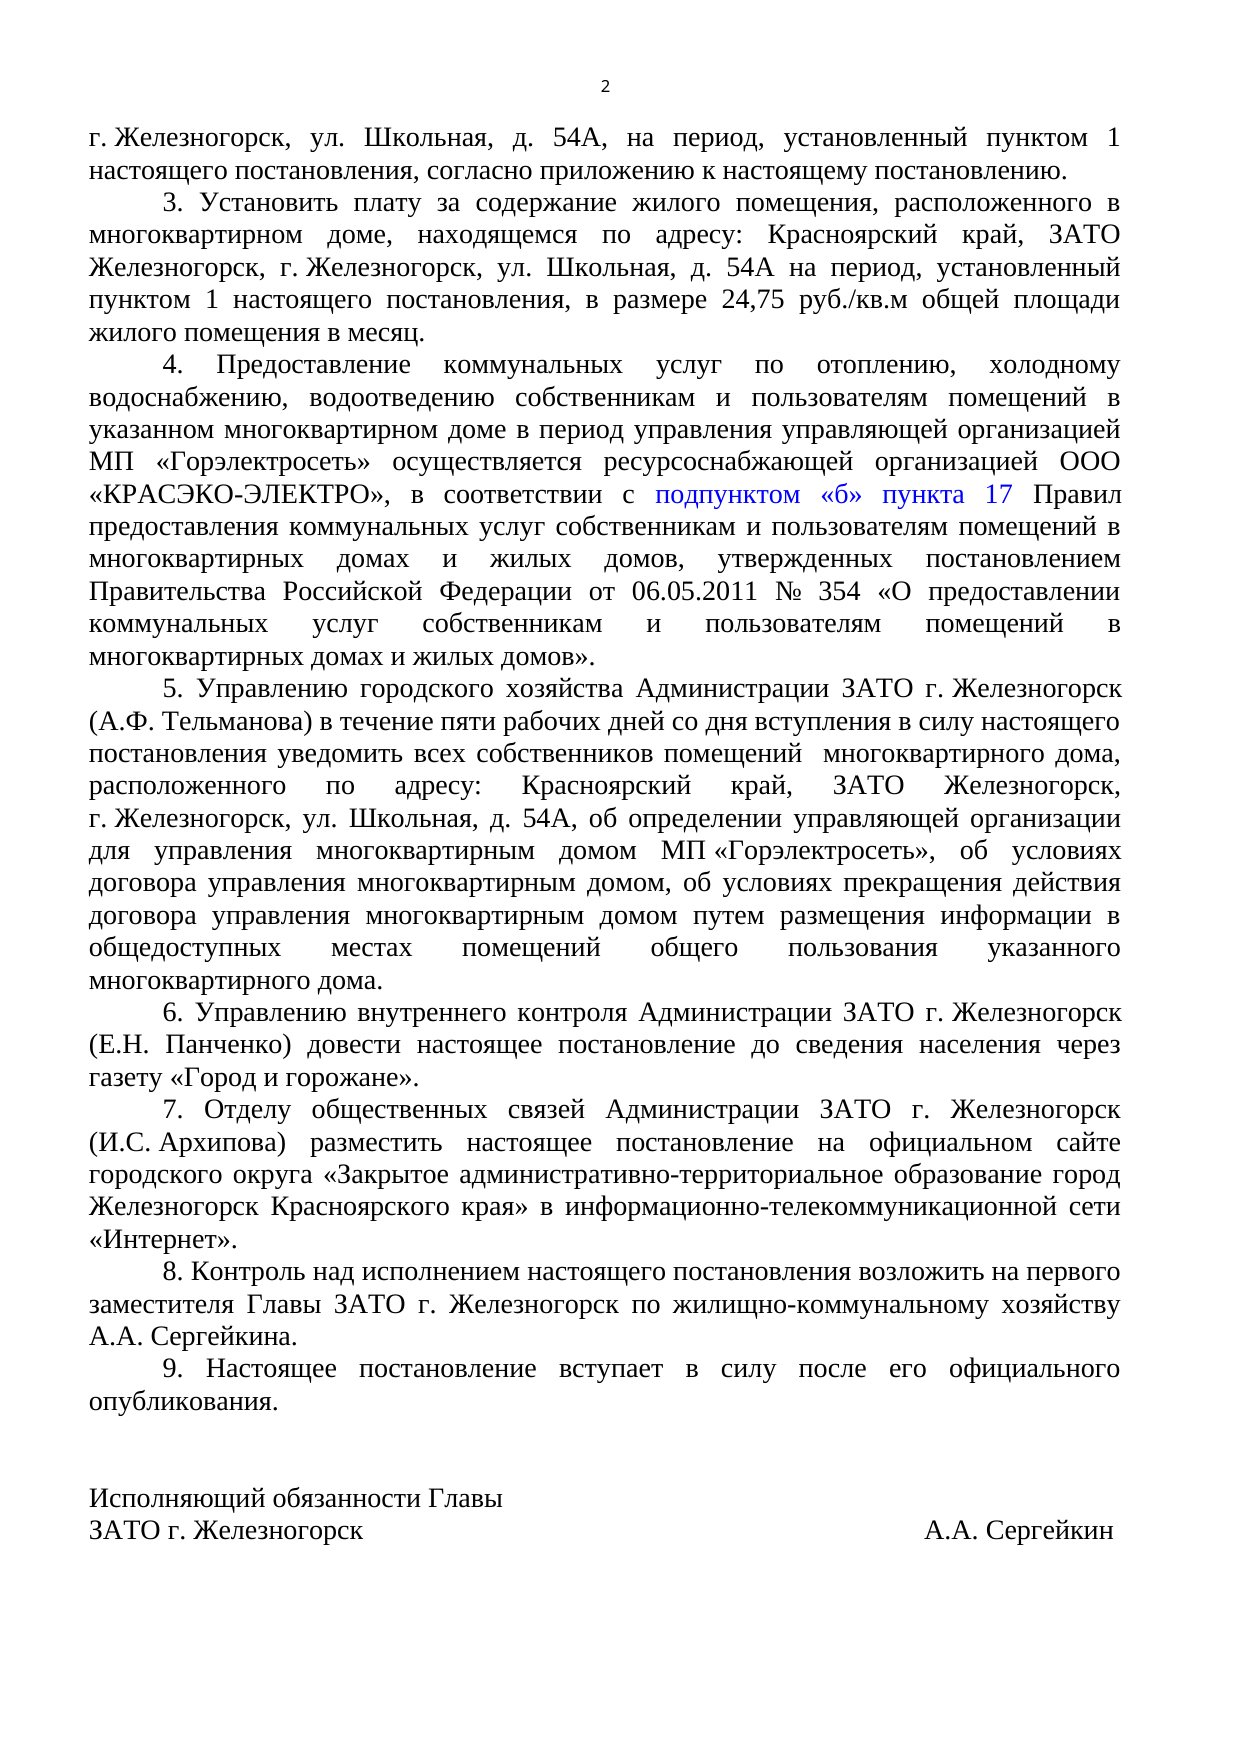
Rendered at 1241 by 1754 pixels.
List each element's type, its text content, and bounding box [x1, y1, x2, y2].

title 6. Управлению внутреннего контроля Администрации ЗАТО г. Железногорск (Е.Н. Панченко) довести настоящее постановление до сведения населения через газету «Город и горожане». [89, 995, 1122, 1092]
text 7. Отделу общественных связей Администрации ЗАТО г. Железногорск (И.С. Архипова) разместить настоящее постановление на официальном сайте городского округа «Закрытое административно-территориальное образование город Железногорск Красноярского края» в информационно-телекоммуникационной сети «Интернет». [89, 1092, 1122, 1254]
text 8. Контроль над исполнением настоящего постановления возложить на первого заместителя Главы ЗАТО г. Железногорск по жилищно-коммунальному хозяйству А.А. Сергейкина. [89, 1254, 1122, 1351]
text 9. Настоящее постановление вступает в силу после его официального опубликования. [89, 1351, 1122, 1416]
text ЗАТО г. Железногорск А.А. Сергейкин [89, 1513, 1122, 1546]
text Исполняющий обязанности Главы [89, 1481, 1122, 1513]
text 3. Установить плату за содержание жилого помещения, расположенного в многоквартирном доме, находящемся по адресу: Красноярский край, ЗАТО Железногорск, г. Железногорск, ул. Школьная, д. 54А на период, установленный пунктом 1 настоящего постановления, в размере 24,75 руб./кв.м общей площади жилого помещения в месяц. [89, 185, 1122, 347]
title 5. Управлению городского хозяйства Администрации ЗАТО г. Железногорск (А.Ф. Тельманова) в течение пяти рабочих дней со дня вступления в силу настоящего постановления уведомить всех собственников помещений многоквартирного дома, расположенного по адресу: Красноярский край, ЗАТО Железногорск, г. Железногорск, ул. Школьная, д. 54А, об определении управляющей организации для управления многоквартирным домом МП «Горэлектросеть», об условиях договора управления многоквартирным домом, об условиях прекращения действия договора управления многоквартирным домом путем размещения информации в общедоступных местах помещений общего пользования указанного многоквартирного дома. [89, 671, 1122, 995]
text 4. Предоставление коммунальных услуг по отоплению, холодному водоснабжению, водоотведению собственникам и пользователям помещений в указанном многоквартирном доме в период управления управляющей организацией МП «Горэлектросеть» осуществляется ресурсоснабжающей организацией ООО «КРАСЭКО-ЭЛЕКТРО», в соответствии с подпунктом «б» пункта 17 Правил предоставления коммунальных услуг собственникам и пользователям помещений в многоквартирных домах и жилых домов, утвержденных постановлением Правительства Российской Федерации от 06.05.2011 № 354 «О предоставлении коммунальных услуг собственникам и пользователям помещений в многоквартирных домах и жилых домов». [89, 347, 1122, 671]
